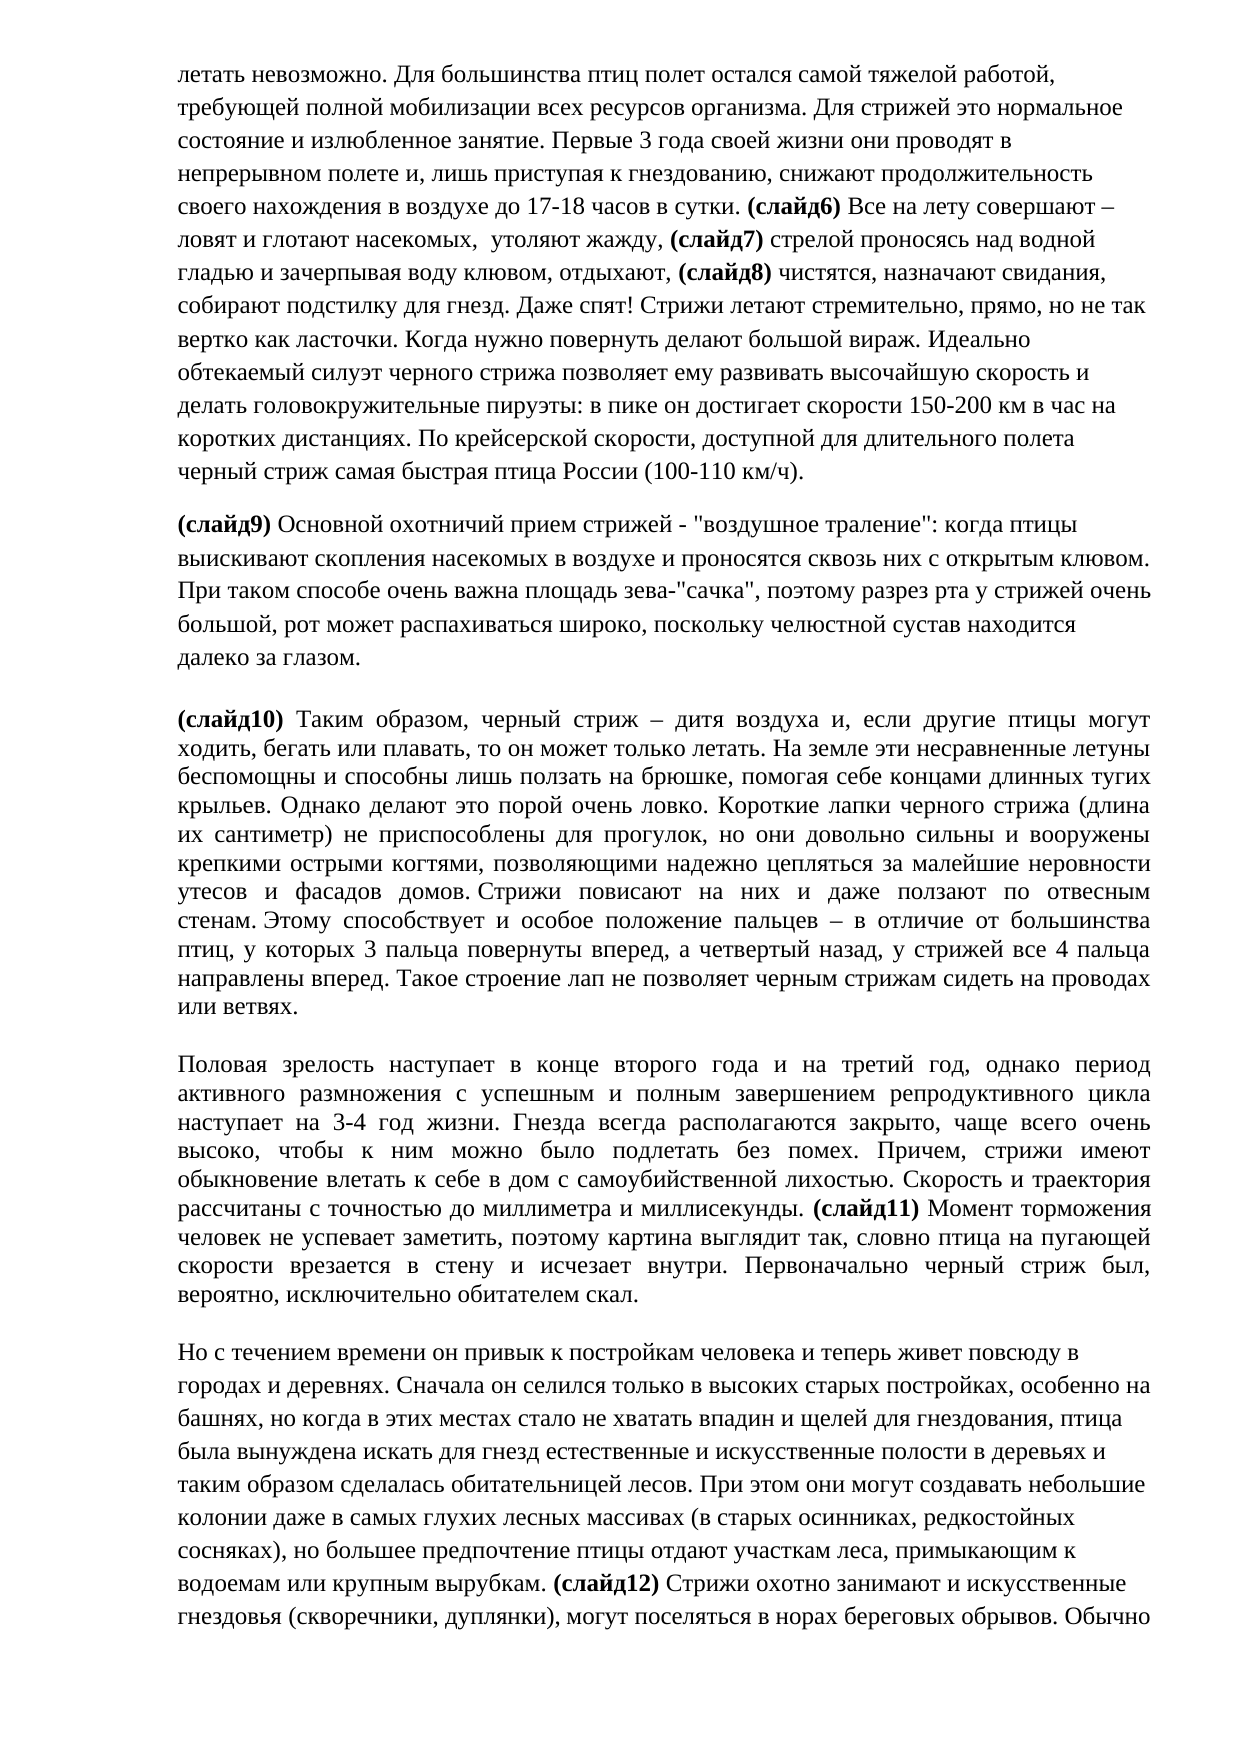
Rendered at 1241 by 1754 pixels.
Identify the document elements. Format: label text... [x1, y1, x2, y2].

text (слайд9) Основной охотничий прием стрижей - "воздушное траление": когда птицы выискивают скопления насекомых в воздухе и проносятся сквозь них с открытым клювом. При таком способе очень важна площадь зева-"сачка", поэтому разрез рта у стрижей очень большой, рот может распахиваться широко, поскольку челюстной сустав находится далеко за глазом. [177, 509, 1152, 670]
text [177, 59, 1152, 484]
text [177, 1337, 1152, 1630]
text (слайд10) Таким образом, черный стриж – дитя воздуха и, если другие птицы могут ходить, бегать или плавать, то он может только летать. На земле эти несравненные летуны беспомощны и способны лишь ползать на брюшке, помогая себе концами длинных тугих крыльев. Однако делают это порой очень ловко. Короткие лапки черного стрижа (длина их сантиметр) не приспособлены для прогулок, но они довольно сильны и вооружены крепкими острыми когтями, позволяющими надежно цепляться за малейшие неровности утесов и фасадов домов. Стрижи повисают на них и даже ползают по отвесным стенам. Этому способствует и особое положение пальцев – в отличие от большинства птиц, у которых 3 пальца повернуты вперед, а четвертый назад, у стрижей все 4 пальца направлены вперед. Такое строение лап не позволяет черным стрижам сидеть на проводах или ветвях. [177, 704, 1152, 1020]
text Половая зрелость наступает в конце второго года и на третий год, однако период активного размножения с успешным и полным завершением репродуктивного цикла наступает на 3-4 год жизни. Гнезда всегда располагаются закрыто, чаще всего очень высоко, чтобы к ним можно было подлетать без помех. Причем, стрижи имеют обыкновение влетать к себе в дом с самоубийственной лихостью. Скорость и траектория рассчитаны с точностью до миллиметра и миллисекунды. (слайд11) Момент торможения человек не успевает заметить, поэтому картина выглядит так, словно птица на пугающей скорости врезается в стену и исчезает внутри. Первоначально черный стриж был, вероятно, исключительно обитателем скал. [177, 1049, 1152, 1308]
